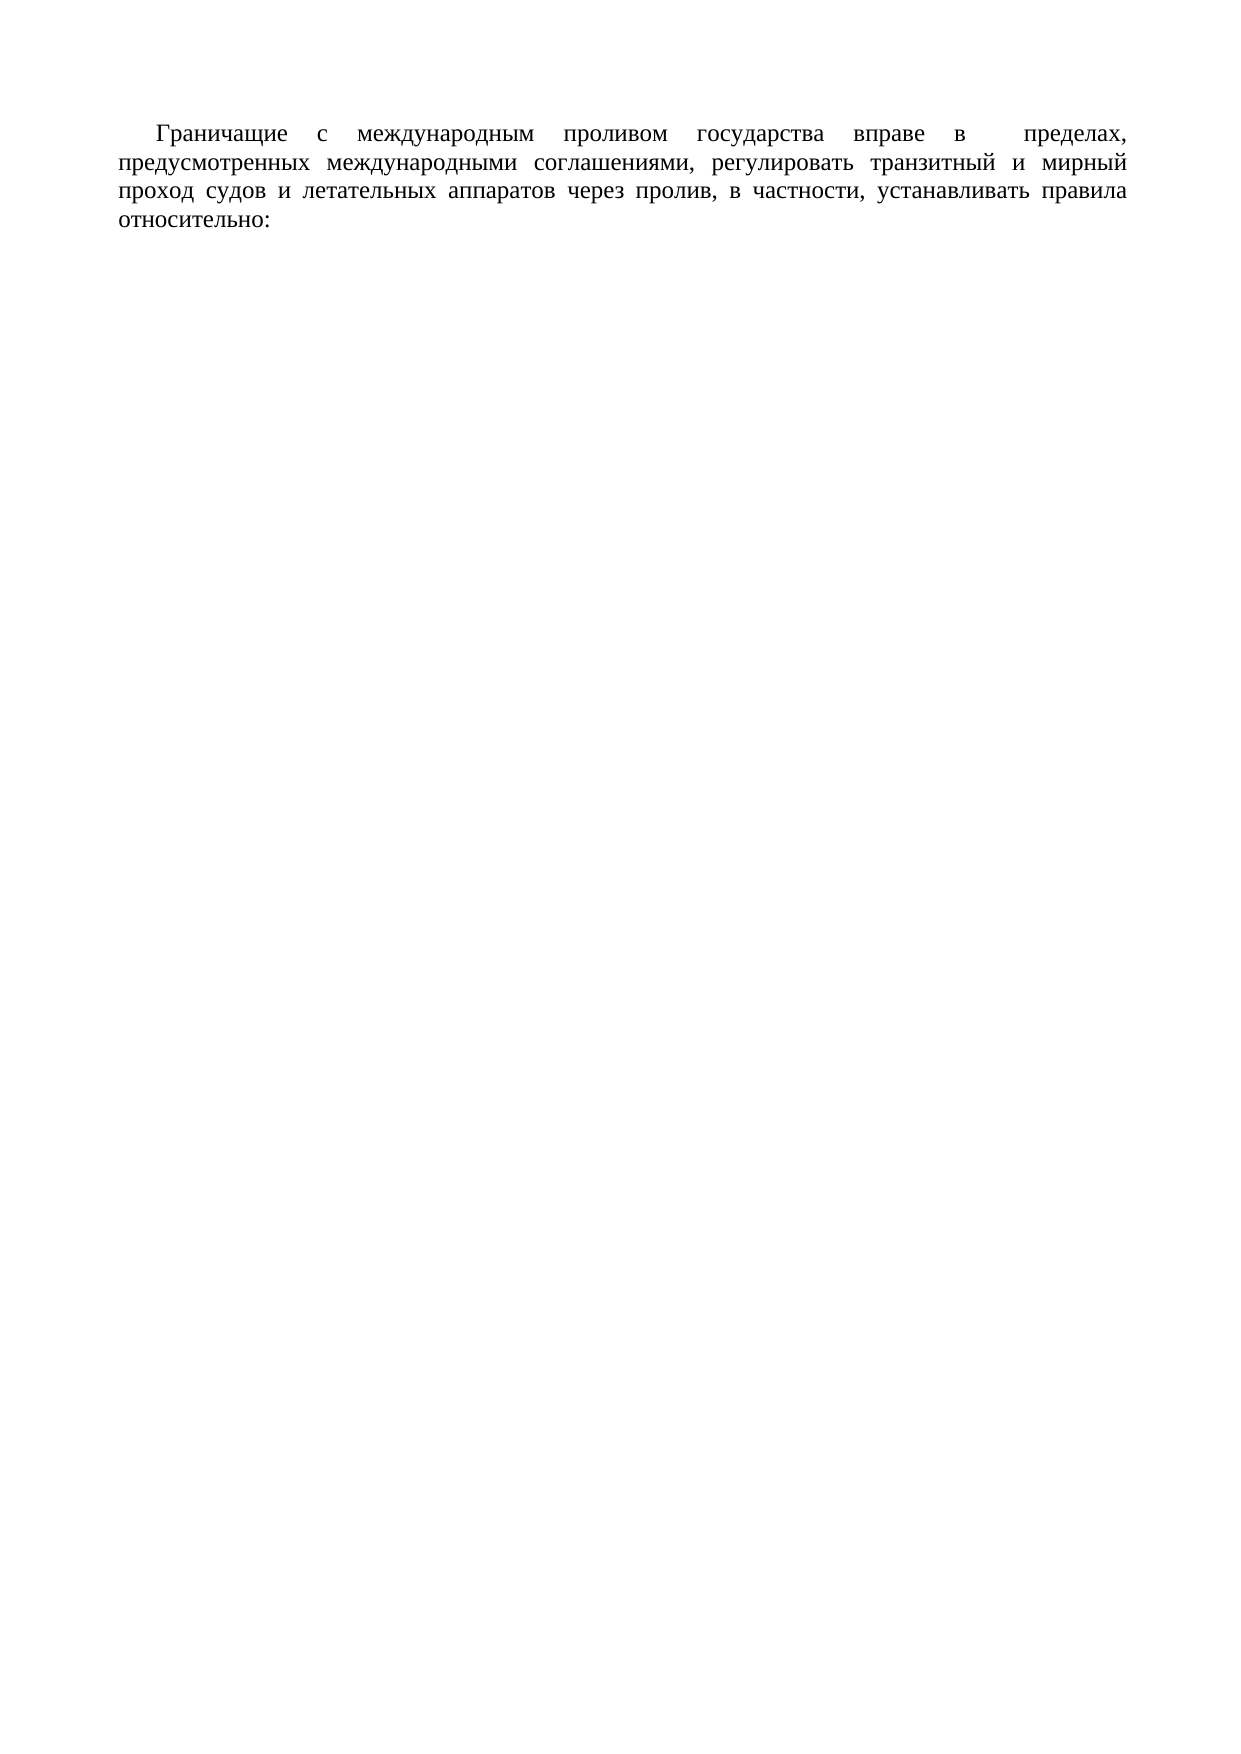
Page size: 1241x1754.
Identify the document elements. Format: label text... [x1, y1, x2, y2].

text Граничащие с международным проливом государства вправе в пределах, предусмотренных международными соглашениями, регулировать транзитный и мирный проход судов и летательных аппаратов через пролив, в частности, устанавливать правила относительно: [118, 118, 1128, 233]
